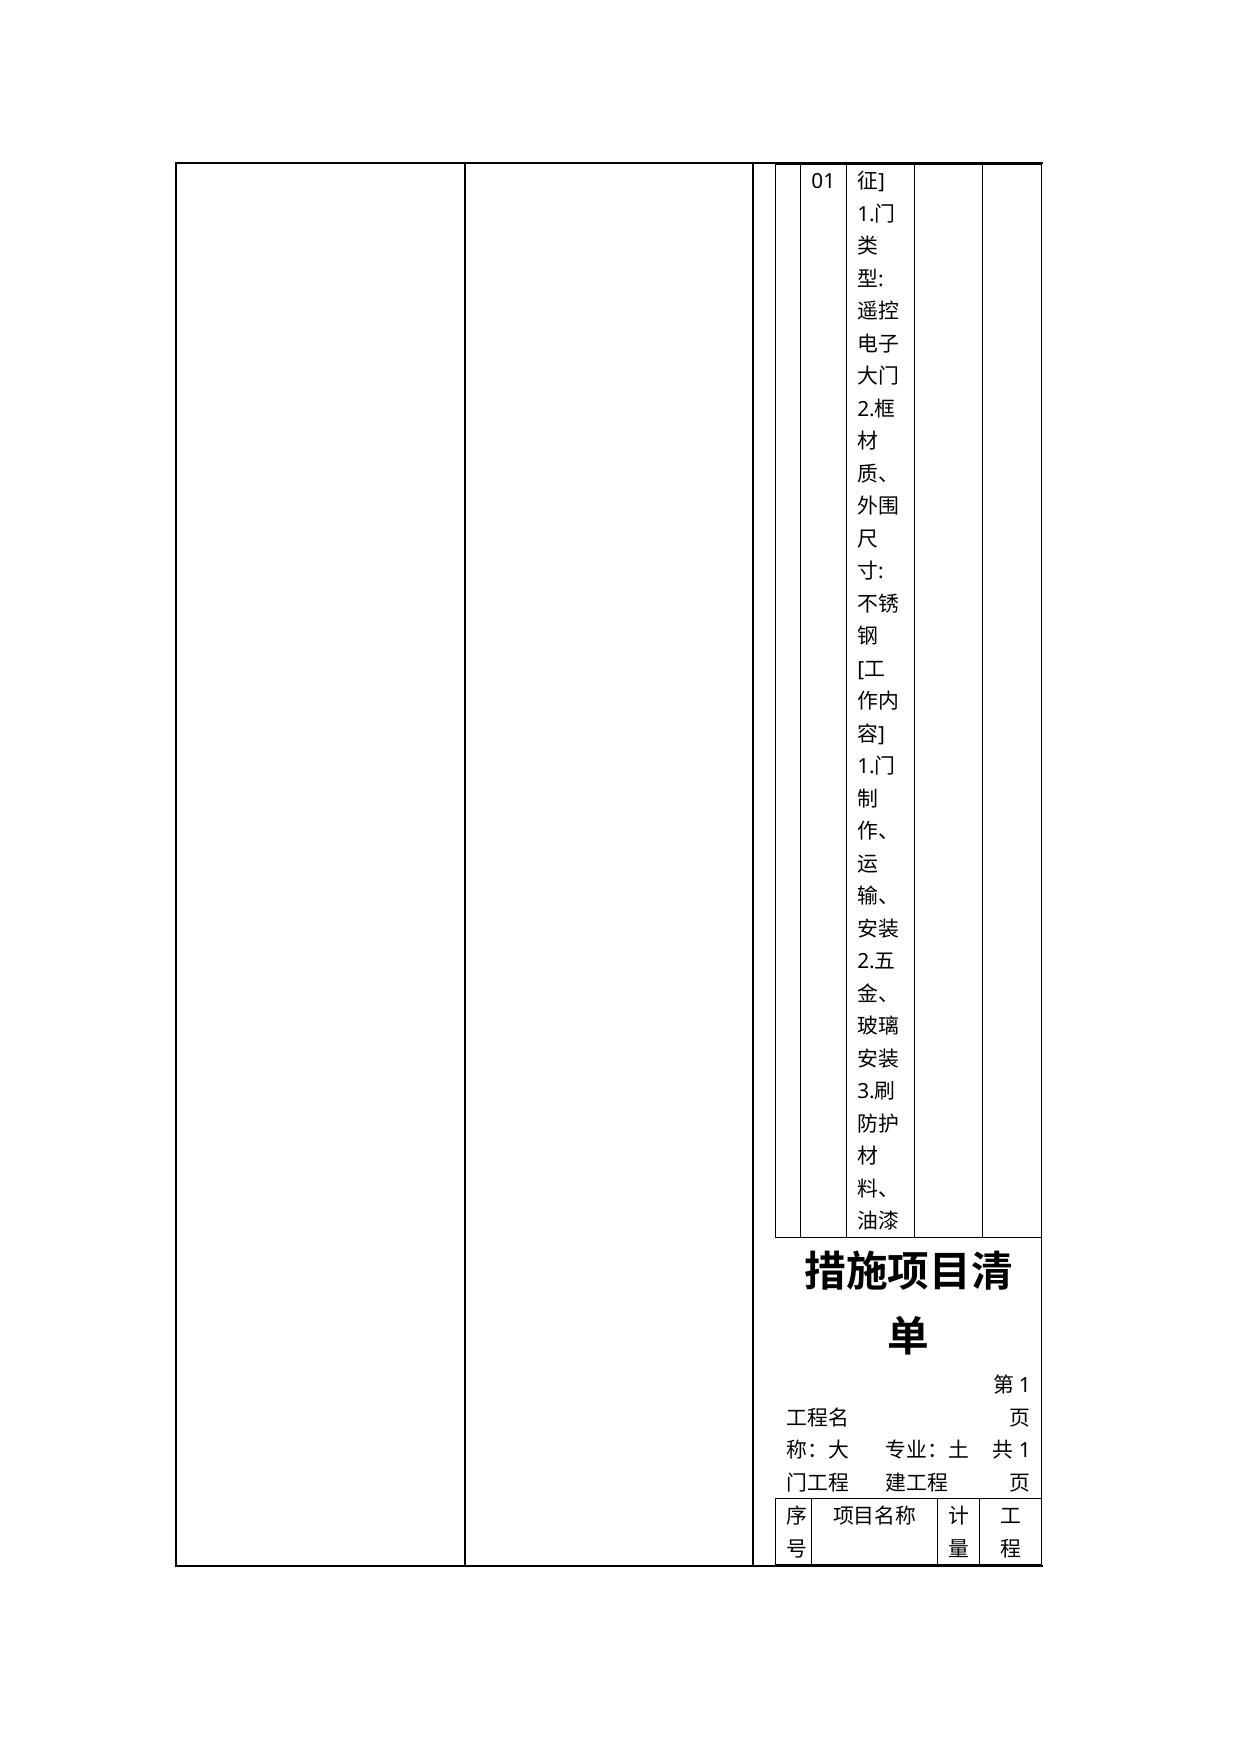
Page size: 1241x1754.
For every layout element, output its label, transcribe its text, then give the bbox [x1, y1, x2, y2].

table_cell 1 [466, 164, 752, 1565]
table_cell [754, 164, 775, 1565]
table_cell [177, 164, 464, 1565]
